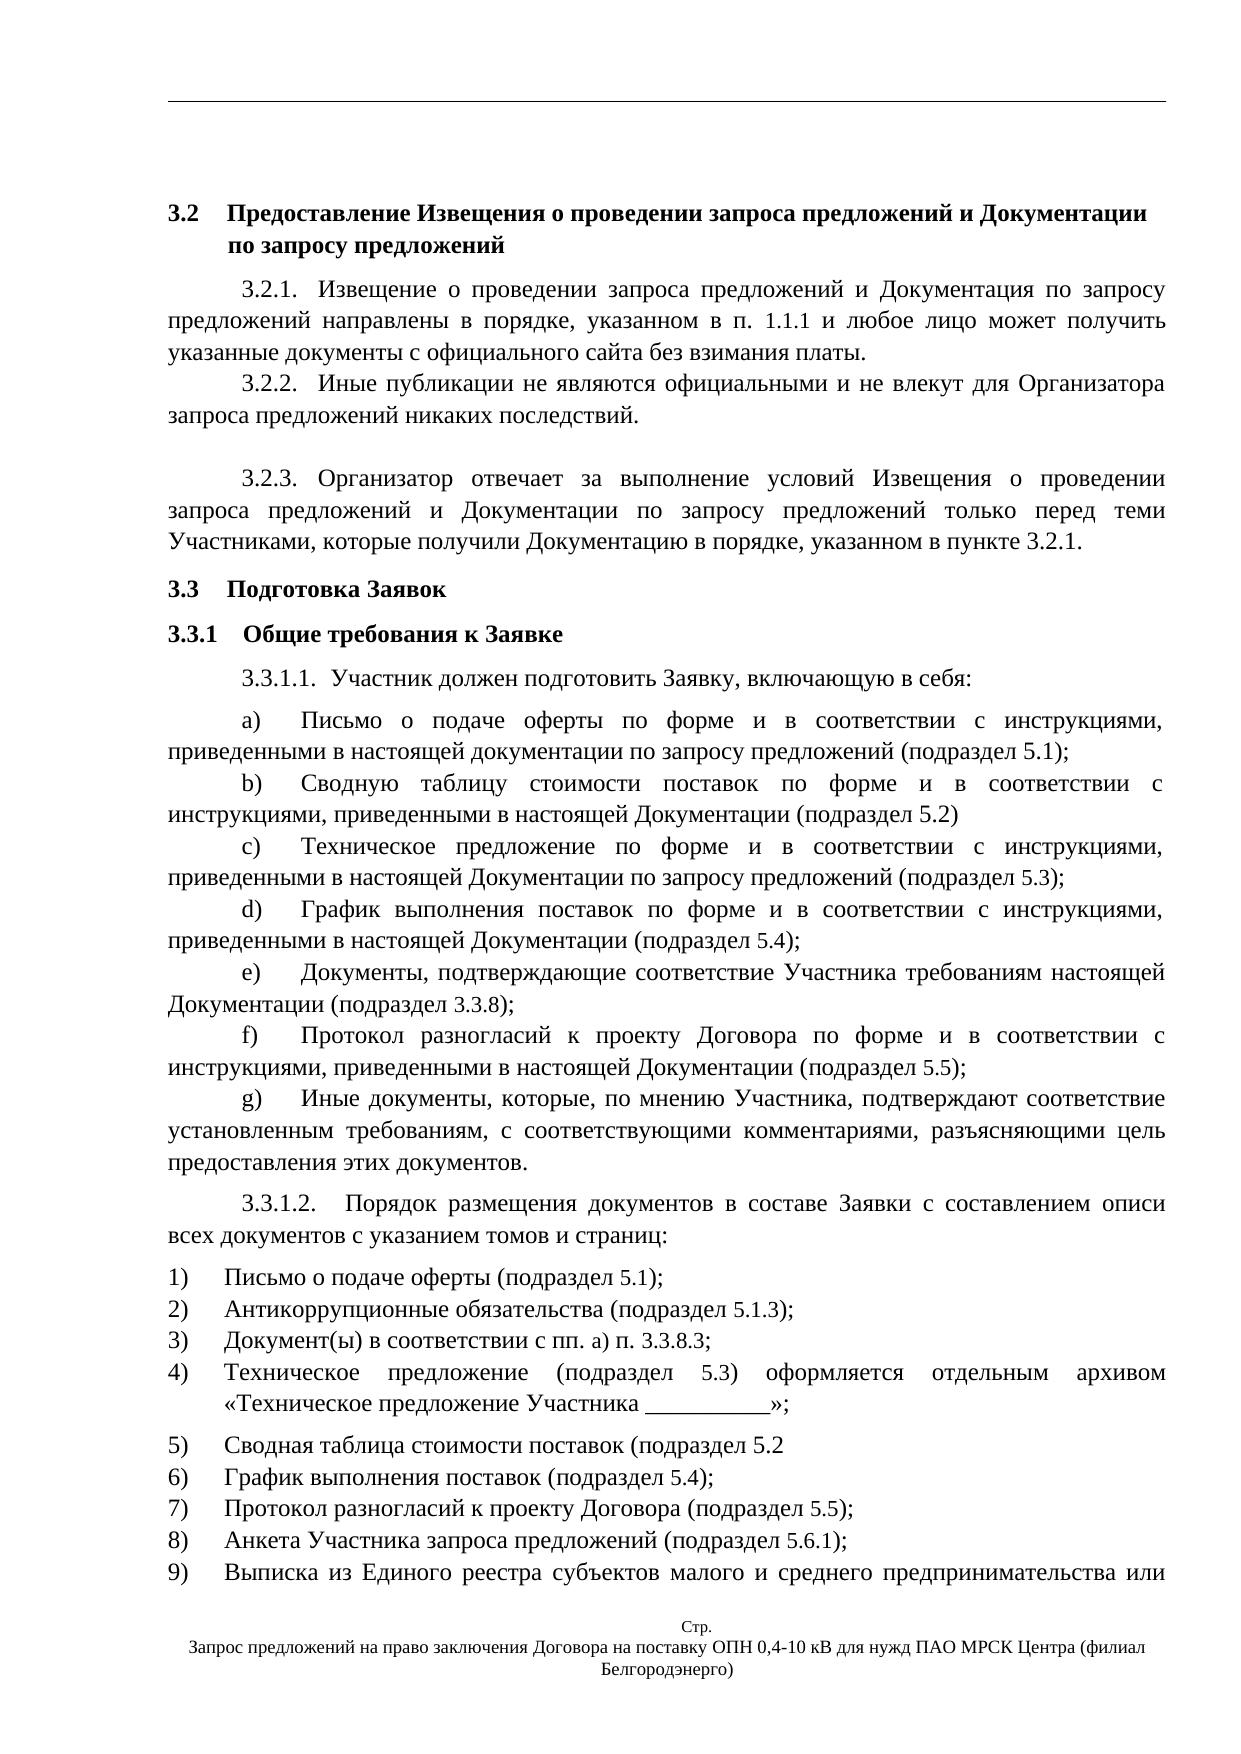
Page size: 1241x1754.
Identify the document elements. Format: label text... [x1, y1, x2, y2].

subtitle Общие требования к Заявке [168, 619, 1166, 647]
list Анкета Участника запроса предложений (подраздел 5.6.1); [168, 1525, 1166, 1554]
list Документы, подтверждающие соответствие Участника требованиям настоящей Документации (подраздел 3.3.8); [168, 957, 1166, 1017]
list Письмо о подаче оферты по форме и в соответствии с инструкциями, приведенными в настоящей документации по запросу предложений (подраздел 5.1); [168, 705, 1163, 765]
list Протокол разногласий к проекту Договора по форме и в соответствии с инструкциями, приведенными в настоящей Документации (подраздел 5.5); [168, 1020, 1166, 1081]
subtitle Подготовка Заявок [168, 574, 1166, 603]
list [168, 1557, 1166, 1585]
list Антикоррупционные обязательства (подраздел 5.1.3); [168, 1294, 1166, 1322]
list График выполнения поставок по форме и в соответствии с инструкциями, приведенными в настоящей Документации (подраздел 5.4); [168, 894, 1164, 954]
list Порядок размещения документов в составе Заявки с составлением описи всех документов с указанием томов и страниц: [168, 1188, 1166, 1249]
list Извещение о проведении запроса предложений и Документация по запросу предложений направлены в порядке, указанном в п. 1.1.1 и любое лицо может получить указанные документы с официального сайта без взимания платы. [168, 274, 1166, 366]
list Участник должен подготовить Заявку, включающую в себя: [168, 663, 1166, 691]
list Письмо о подаче оферты (подраздел 5.1); [168, 1262, 1166, 1291]
list Техническое предложение по форме и в соответствии с инструкциями, приведенными в настоящей Документации по запросу предложений (подраздел 5.3); [168, 831, 1163, 891]
list Документ(ы) в соответствии с пп. а) п. 3.3.8.3; [168, 1325, 1166, 1354]
list График выполнения поставок (подраздел 5.4); [168, 1462, 1166, 1491]
subtitle Предоставление Извещения о проведении запроса предложений и Документации по запросу предложений [168, 198, 1166, 258]
list Иные документы, которые, по мнению Участника, подтверждают соответствие установленным требованиям, с соответствующими комментариями, разъясняющими цель предоставления этих документов. [168, 1083, 1166, 1175]
list Техническое предложение (подраздел 5.3) оформляется отдельным архивом «Техническое предложение Участника __________»; [168, 1357, 1166, 1417]
list Организатор отвечает за выполнение условий Извещения о проведении запроса предложений и Документации по запросу предложений только перед теми Участниками, которые получили Документацию в порядке, указанном в пункте 3.2.1. [168, 463, 1166, 555]
list Иные публикации не являются официальными и не влекут для Организатора запроса предложений никаких последствий. [168, 368, 1166, 429]
list Сводную таблицу стоимости поставок по форме и в соответствии с инструкциями, приведенными в настоящей Документации (подраздел 5.2) [168, 768, 1163, 828]
list Протокол разногласий к проекту Договора (подраздел 5.5); [168, 1493, 1166, 1522]
list Сводная таблица стоимости поставок (подраздел 5.2 [168, 1430, 1166, 1459]
